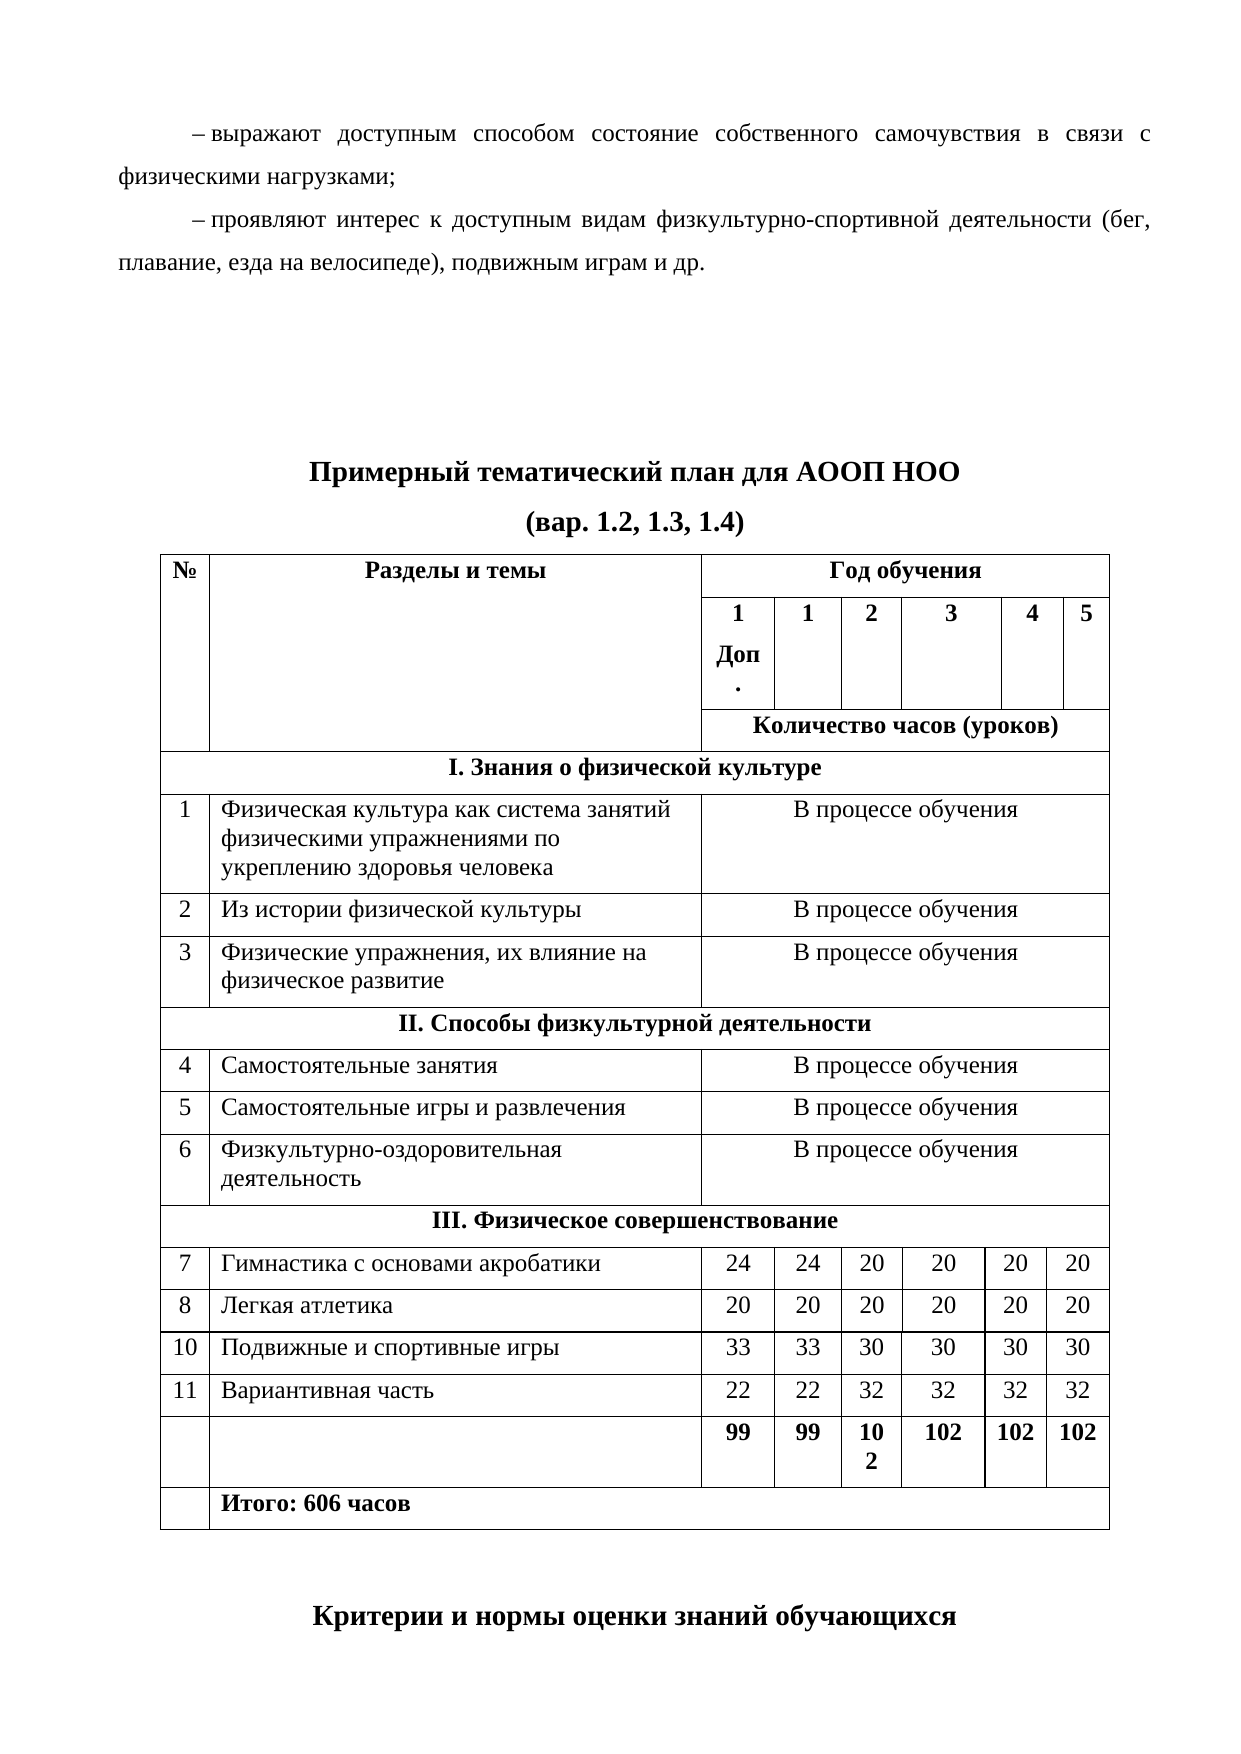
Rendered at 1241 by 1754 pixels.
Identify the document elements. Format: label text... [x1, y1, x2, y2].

table_cell В процессе обучения [702, 1050, 1109, 1091]
table_cell Вариантивная часть [210, 1375, 701, 1416]
table_cell 102 [1047, 1417, 1109, 1487]
table_cell В процессе обучения [702, 795, 1109, 893]
table_cell 102 [902, 1417, 984, 1487]
table_cell 2 [842, 598, 901, 709]
table_cell 1 [161, 795, 209, 893]
table_cell 102 [842, 1417, 901, 1487]
table_cell Количество часов (уроков) [702, 710, 1109, 751]
table_cell 32 [986, 1375, 1046, 1416]
table_cell Физическая культура как система занятий физическими упражнениями по укреплению здоровья человека [210, 795, 701, 893]
table_cell I. Знания о физической культуре [161, 752, 1109, 793]
table_cell 3 [161, 937, 209, 1007]
table_cell 20 [986, 1248, 1046, 1289]
text Примерный тематический план для АООП НОО [118, 454, 1152, 487]
table_cell 20 [775, 1290, 841, 1331]
table_cell 32 [902, 1375, 984, 1416]
table_cell В процессе обучения [702, 894, 1109, 936]
text Критерии и нормы оценки знаний обучающихся [118, 1598, 1152, 1632]
table_cell 11 [161, 1375, 209, 1416]
table_cell 20 [702, 1290, 774, 1331]
table_cell 33 [702, 1333, 774, 1374]
table_cell 5 [161, 1092, 209, 1133]
table_cell [161, 1488, 209, 1529]
table_cell 8 [161, 1290, 209, 1331]
table_cell III. Физическое совершенствование [161, 1206, 1109, 1247]
table_cell 32 [842, 1375, 901, 1416]
table_cell Самостоятельные занятия [210, 1050, 701, 1091]
text – проявляют интерес к доступным видам физкультурно-спортивной деятельности (бег, плавание, езда на велосипеде), подвижным играм и др. [118, 204, 1152, 276]
table_cell II. Способы физкультурной деятельности [161, 1008, 1109, 1049]
table_cell 30 [1047, 1333, 1109, 1374]
table_cell 33 [775, 1333, 841, 1374]
table_cell [210, 1417, 701, 1487]
table_cell Самостоятельные игры и развлечения [210, 1092, 701, 1133]
table_cell В процессе обучения [702, 937, 1109, 1007]
table_cell Итого: 606 часов [210, 1488, 1109, 1529]
table_cell 30 [902, 1333, 984, 1374]
table_cell 3 [902, 598, 1001, 709]
table_header Год обучения [702, 555, 1109, 597]
table_cell 4 [1002, 598, 1063, 709]
table_cell 30 [986, 1333, 1046, 1374]
table_cell Легкая атлетика [210, 1290, 701, 1331]
table_cell Гимнастика с основами акробатики [210, 1248, 701, 1289]
table_header Разделы и темы [210, 555, 701, 751]
table_cell 5 [1064, 598, 1109, 709]
table_cell 7 [161, 1248, 209, 1289]
table_cell 6 [161, 1135, 209, 1204]
table_cell Подвижные и спортивные игры [210, 1333, 701, 1374]
table_cell 102 [986, 1417, 1046, 1487]
table_cell Физкультурно-оздоровительная деятельность [210, 1135, 701, 1204]
table_cell 22 [775, 1375, 841, 1416]
table_cell В процессе обучения [702, 1092, 1109, 1133]
table_cell 30 [842, 1333, 901, 1374]
table_cell 20 [1047, 1290, 1109, 1331]
table_cell 1 Доп. [702, 598, 774, 709]
table_cell 20 [842, 1248, 902, 1289]
table_cell 10 [161, 1333, 209, 1374]
table_cell 20 [842, 1290, 902, 1331]
table_cell 20 [1047, 1248, 1109, 1289]
table_cell 4 [161, 1050, 209, 1091]
table_cell 20 [986, 1290, 1046, 1331]
table_cell 32 [1047, 1375, 1109, 1416]
text (вар. 1.2, 1.3, 1.4) [118, 504, 1152, 538]
table_cell 20 [903, 1290, 984, 1331]
table_cell 20 [903, 1248, 984, 1289]
table_cell 24 [775, 1248, 841, 1289]
table_cell Из истории физической культуры [210, 894, 701, 936]
table_cell 1 [775, 598, 841, 709]
table_cell 99 [775, 1417, 841, 1487]
table_cell В процессе обучения [702, 1135, 1109, 1204]
table_cell [161, 1417, 209, 1487]
table_cell Физические упражнения, их влияние на физическое развитие [210, 937, 701, 1007]
table_header № [161, 555, 209, 751]
text – выражают доступным способом состояние собственного самочувствия в связи с физическими нагрузками; [118, 118, 1152, 190]
table_cell 22 [702, 1375, 774, 1416]
table_cell 2 [161, 894, 209, 936]
table_cell 99 [702, 1417, 774, 1487]
table_cell 24 [702, 1248, 774, 1289]
